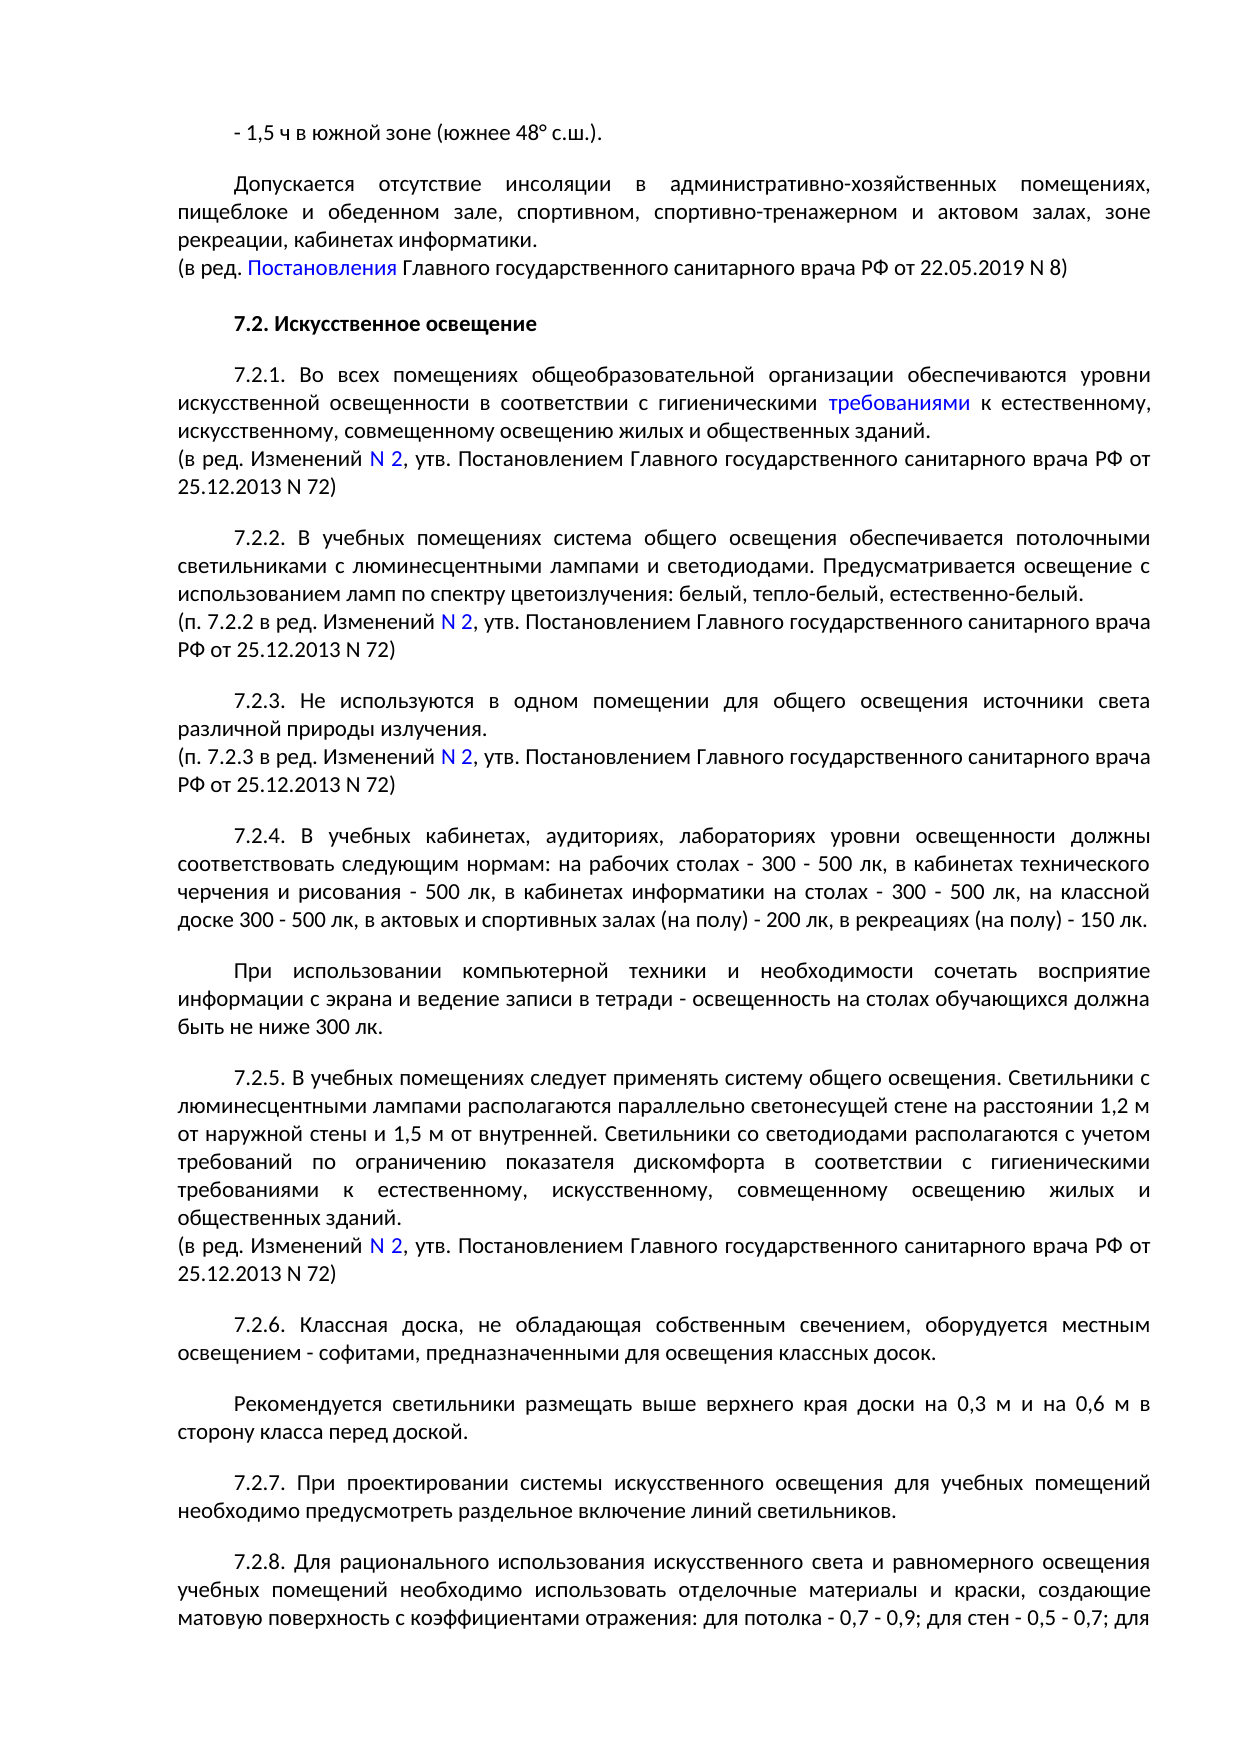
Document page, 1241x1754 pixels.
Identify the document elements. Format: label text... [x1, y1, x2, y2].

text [177, 1547, 1152, 1631]
text (в ред. Изменений N 2, утв. Постановлением Главного государственного санитарного врача РФ от 25.12.2013 N 72) [177, 444, 1152, 500]
text При использовании компьютерной техники и необходимости сочетать восприятие информации с экрана и ведение записи в тетради - освещенность на столах обучающихся должна быть не ниже 300 лк. [177, 956, 1152, 1040]
text - 1,5 ч в южной зоне (южнее 48° с.ш.). [177, 118, 1152, 146]
text 7.2.2. В учебных помещениях система общего освещения обеспечивается потолочными светильниками с люминесцентными лампами и светодиодами. Предусматривается освещение с использованием ламп по спектру цветоизлучения: белый, тепло-белый, естественно-белый. [177, 523, 1152, 607]
text 7.2.6. Классная доска, не обладающая собственным свечением, оборудуется местным освещением - софитами, предназначенными для освещения классных досок. [177, 1310, 1152, 1366]
text Допускается отсутствие инсоляции в административно-хозяйственных помещениях, пищеблоке и обеденном зале, спортивном, спортивно-тренажерном и актовом залах, зоне рекреации, кабинетах информатики. [177, 169, 1152, 253]
text 7.2.7. При проектировании системы искусственного освещения для учебных помещений необходимо предусмотреть раздельное включение линий светильников. [177, 1468, 1152, 1524]
text (в ред. Изменений N 2, утв. Постановлением Главного государственного санитарного врача РФ от 25.12.2013 N 72) [177, 1231, 1152, 1287]
text (п. 7.2.2 в ред. Изменений N 2, утв. Постановлением Главного государственного санитарного врача РФ от 25.12.2013 N 72) [177, 607, 1152, 663]
text (п. 7.2.3 в ред. Изменений N 2, утв. Постановлением Главного государственного санитарного врача РФ от 25.12.2013 N 72) [177, 742, 1152, 798]
text 7.2.1. Во всех помещениях общеобразовательной организации обеспечиваются уровни искусственной освещенности в соответствии с гигиеническими требованиями к естественному, искусственному, совмещенному освещению жилых и общественных зданий. [177, 360, 1152, 444]
text 7.2.4. В учебных кабинетах, аудиториях, лабораториях уровни освещенности должны соответствовать следующим нормам: на рабочих столах - 300 - 500 лк, в кабинетах технического черчения и рисования - 500 лк, в кабинетах информатики на столах - 300 - 500 лк, на классной доске 300 - 500 лк, в актовых и спортивных залах (на полу) - 200 лк, в рекреациях (на полу) - 150 лк. [177, 821, 1152, 933]
text (в ред. Постановления Главного государственного санитарного врача РФ от 22.05.2019 N 8) [177, 253, 1152, 281]
text 7.2.3. Не используются в одном помещении для общего освещения источники света различной природы излучения. [177, 686, 1152, 742]
text Рекомендуется светильники размещать выше верхнего края доски на 0,3 м и на 0,6 м в сторону класса перед доской. [177, 1389, 1152, 1445]
title 7.2. Искусственное освещение [177, 309, 1152, 337]
text 7.2.5. В учебных помещениях следует применять систему общего освещения. Светильники с люминесцентными лампами располагаются параллельно светонесущей стене на расстоянии 1,2 м от наружной стены и 1,5 м от внутренней. Светильники со светодиодами располагаются с учетом требований по ограничению показателя дискомфорта в соответствии с гигиеническими требованиями к естественному, искусственному, совмещенному освещению жилых и общественных зданий. [177, 1063, 1152, 1231]
